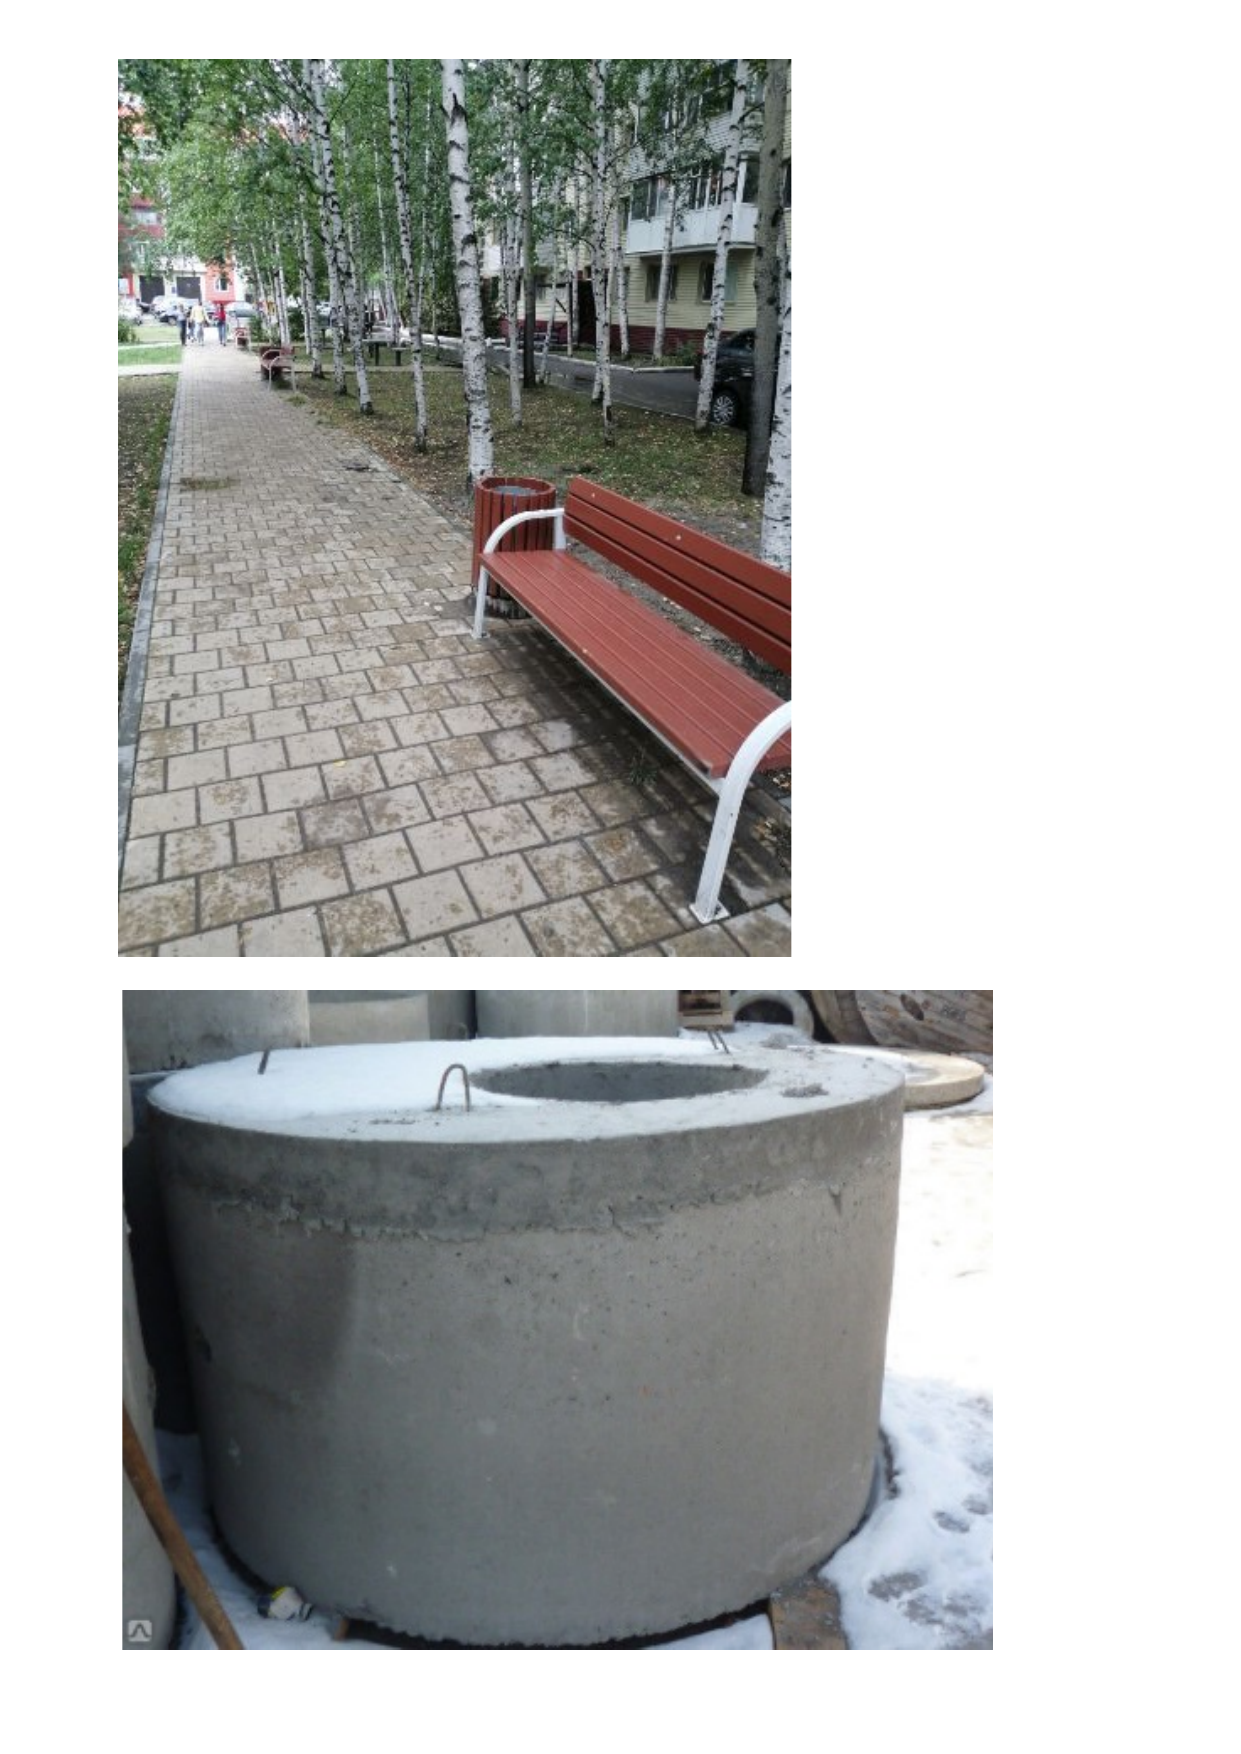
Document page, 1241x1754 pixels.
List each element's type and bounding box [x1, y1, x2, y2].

picture [118, 59, 792, 957]
picture [124, 990, 998, 1646]
